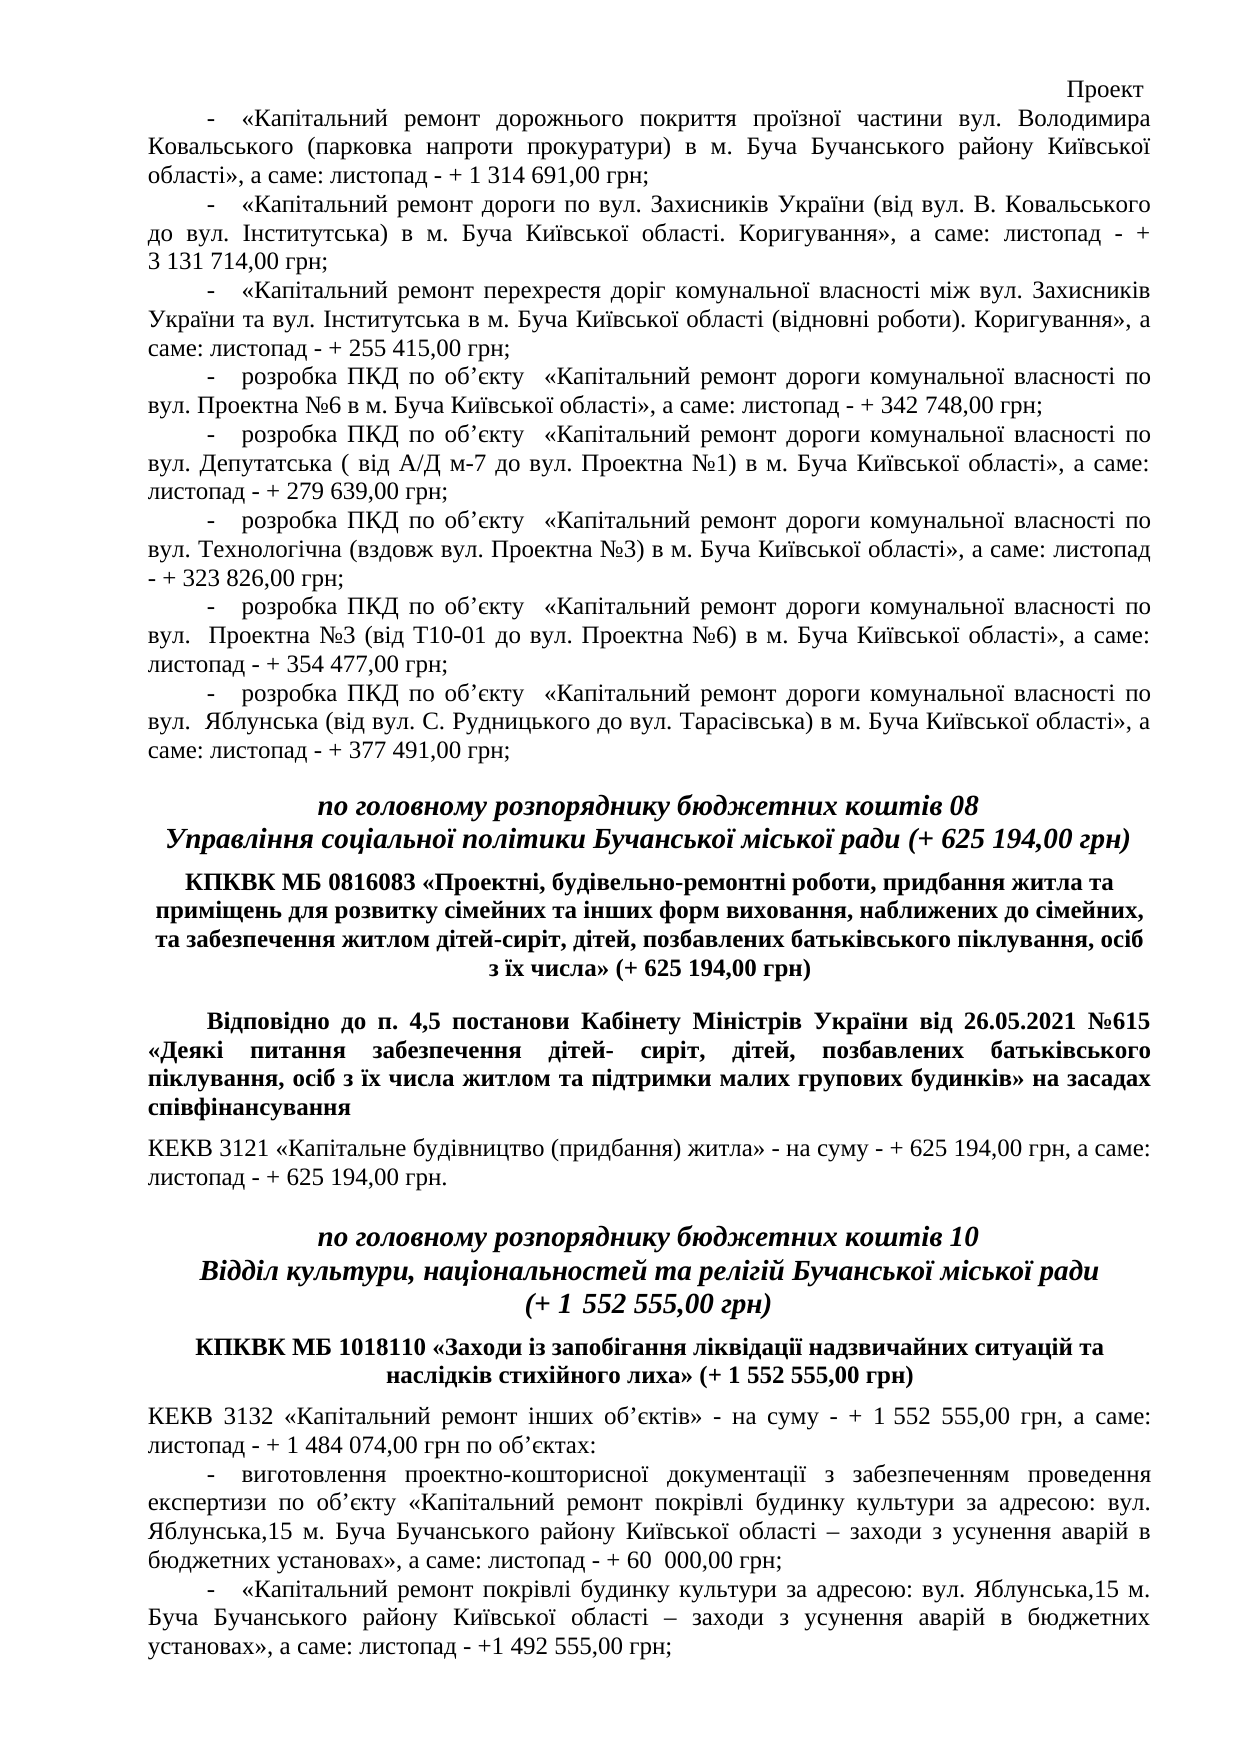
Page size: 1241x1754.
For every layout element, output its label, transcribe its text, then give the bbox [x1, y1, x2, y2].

text (+ 1 552 555,00 грн) [148, 1286, 1152, 1320]
text КЕКВ 3132 «Капітальний ремонт інших об’єктів» - на суму - + 1 552 555,00 грн, а саме: листопад - + 1 484 074,00 грн по об’єктах: [148, 1401, 1152, 1459]
text КПКВК МБ 1018110 «Заходи із запобігання ліквідації надзвичайних ситуацій та наслідків стихійного лиха» (+ 1 552 555,00 грн) [148, 1332, 1152, 1389]
text Управління соціальної політики Бучанської міської ради (+ 625 194,00 грн) [148, 821, 1152, 855]
list розробка ПКД по об’єкту «Капітальний ремонт дороги комунальної власності по вул. Яблунська (від вул. С. Рудницького до вул. Тарасівська) в м. Буча Київської області», а саме: листопад - + 377 491,00 грн; [148, 678, 1152, 764]
text КЕКВ 3121 «Капітальне будівництво (придбання) житла» - на суму - + 625 194,00 грн, а саме: листопад - + 625 194,00 грн. [148, 1133, 1152, 1190]
list «Капітальний ремонт покрівлі будинку культури за адресою: вул. Яблунська,15 м. Буча Бучанського району Київської області – заходи з усунення аварій в бюджетних установах», а саме: листопад - +1 492 555,00 грн; [148, 1574, 1152, 1660]
list виготовлення проектно-кошторисної документації з забезпеченням проведення експертизи по об’єкту «Капітальний ремонт покрівлі будинку культури за адресою: вул. Яблунська,15 м. Буча Бучанського району Київської області – заходи з усунення аварій в бюджетних установах», а саме: листопад - + 60 000,00 грн; [148, 1459, 1152, 1574]
list розробка ПКД по об’єкту «Капітальний ремонт дороги комунальної власності по вул. Проектна №3 (від Т10-01 до вул. Проектна №6) в м. Буча Київської області», а саме: листопад - + 354 477,00 грн; [148, 591, 1152, 678]
list розробка ПКД по об’єкту «Капітальний ремонт дороги комунальної власності по вул. Депутатська ( від А/Д м-7 до вул. Проектна №1) в м. Буча Київської області», а саме: листопад - + 279 639,00 грн; [148, 419, 1152, 505]
list «Капітальний ремонт дорожнього покриття проїзної частини вул. Володимира Ковальського (парковка напроти прокуратури) в м. Буча Бучанського району Київської області», а саме: листопад - + 1 314 691,00 грн; [148, 103, 1152, 189]
text Відповідно до п. 4,5 постанови Кабінету Міністрів України від 26.05.2021 №615 «Деякі питання забезпечення дітей- сиріт, дітей, позбавлених батьківського піклування, осіб з їх числа житлом та підтримки малих групових будинків» на засадах співфінансування [148, 1006, 1152, 1121]
list «Капітальний ремонт перехрестя доріг комунальної власності між вул. Захисників України та вул. Інститутська в м. Буча Київської області (відновні роботи). Коригування», а саме: листопад - + 255 415,00 грн; [148, 275, 1152, 361]
list «Капітальний ремонт дороги по вул. Захисників України (від вул. В. Ковальського до вул. Інститутська) в м. Буча Київської області. Коригування», а саме: листопад - + 3 131 714,00 грн; [148, 189, 1152, 275]
text КПКВК МБ 0816083 «Проектні, будівельно-ремонтні роботи, придбання житла та приміщень для розвитку сімейних та інших форм виховання, наближених до сімейних, та забезпечення житлом дітей-сиріт, дітей, позбавлених батьківського піклування, осіб з їх числа» (+ 625 194,00 грн) [148, 867, 1152, 982]
list розробка ПКД по об’єкту «Капітальний ремонт дороги комунальної власності по вул. Проектна №6 в м. Буча Київської області», а саме: листопад - + 342 748,00 грн; [148, 361, 1152, 419]
list розробка ПКД по об’єкту «Капітальний ремонт дороги комунальної власності по вул. Технологічна (вздовж вул. Проектна №3) в м. Буча Київської області», а саме: листопад - + 323 826,00 грн; [148, 505, 1152, 591]
text Відділ культури, національностей та релігій Бучанської міської ради [148, 1253, 1152, 1286]
text по головному розпоряднику бюджетних коштів 10 [148, 1219, 1152, 1253]
text по головному розпоряднику бюджетних коштів 08 [148, 788, 1152, 821]
